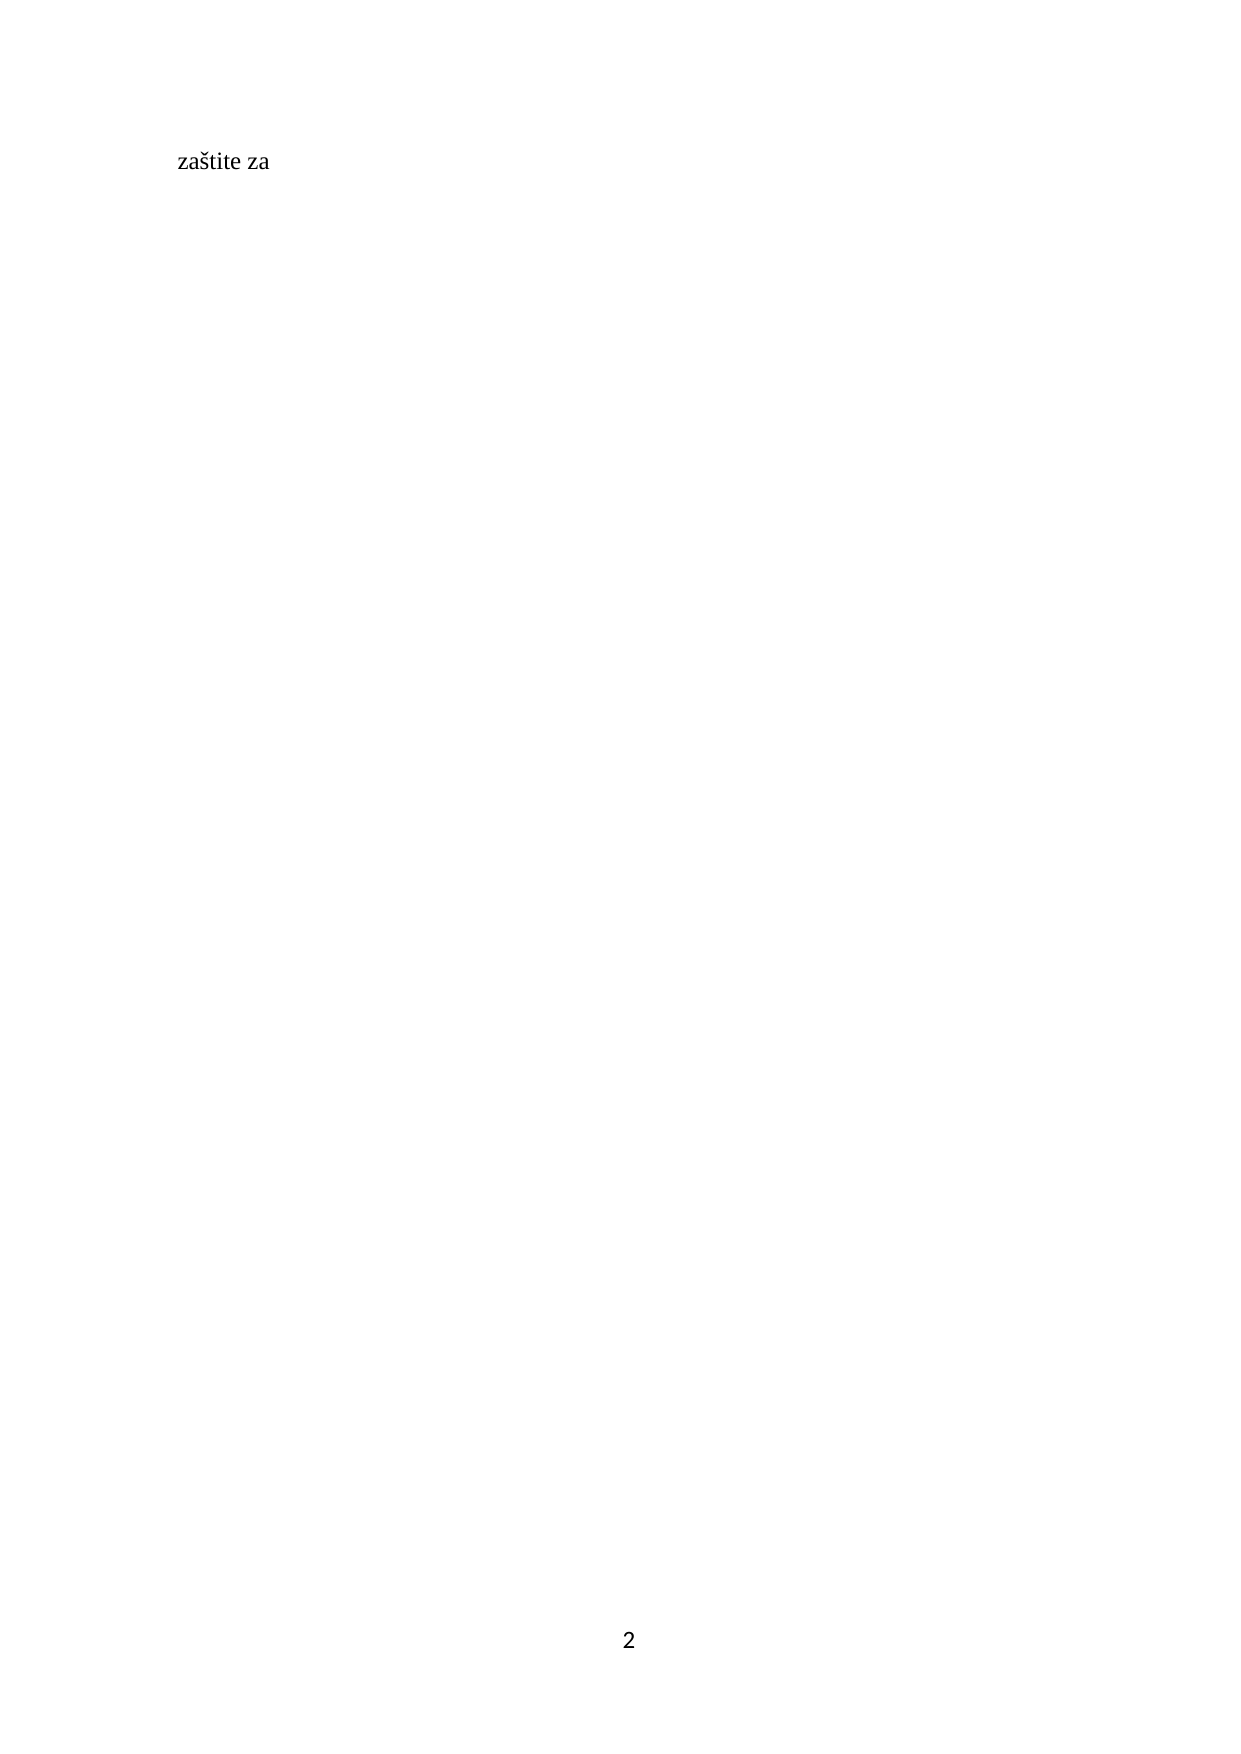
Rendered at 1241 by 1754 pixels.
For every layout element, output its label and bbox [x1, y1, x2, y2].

text [177, 146, 1093, 174]
